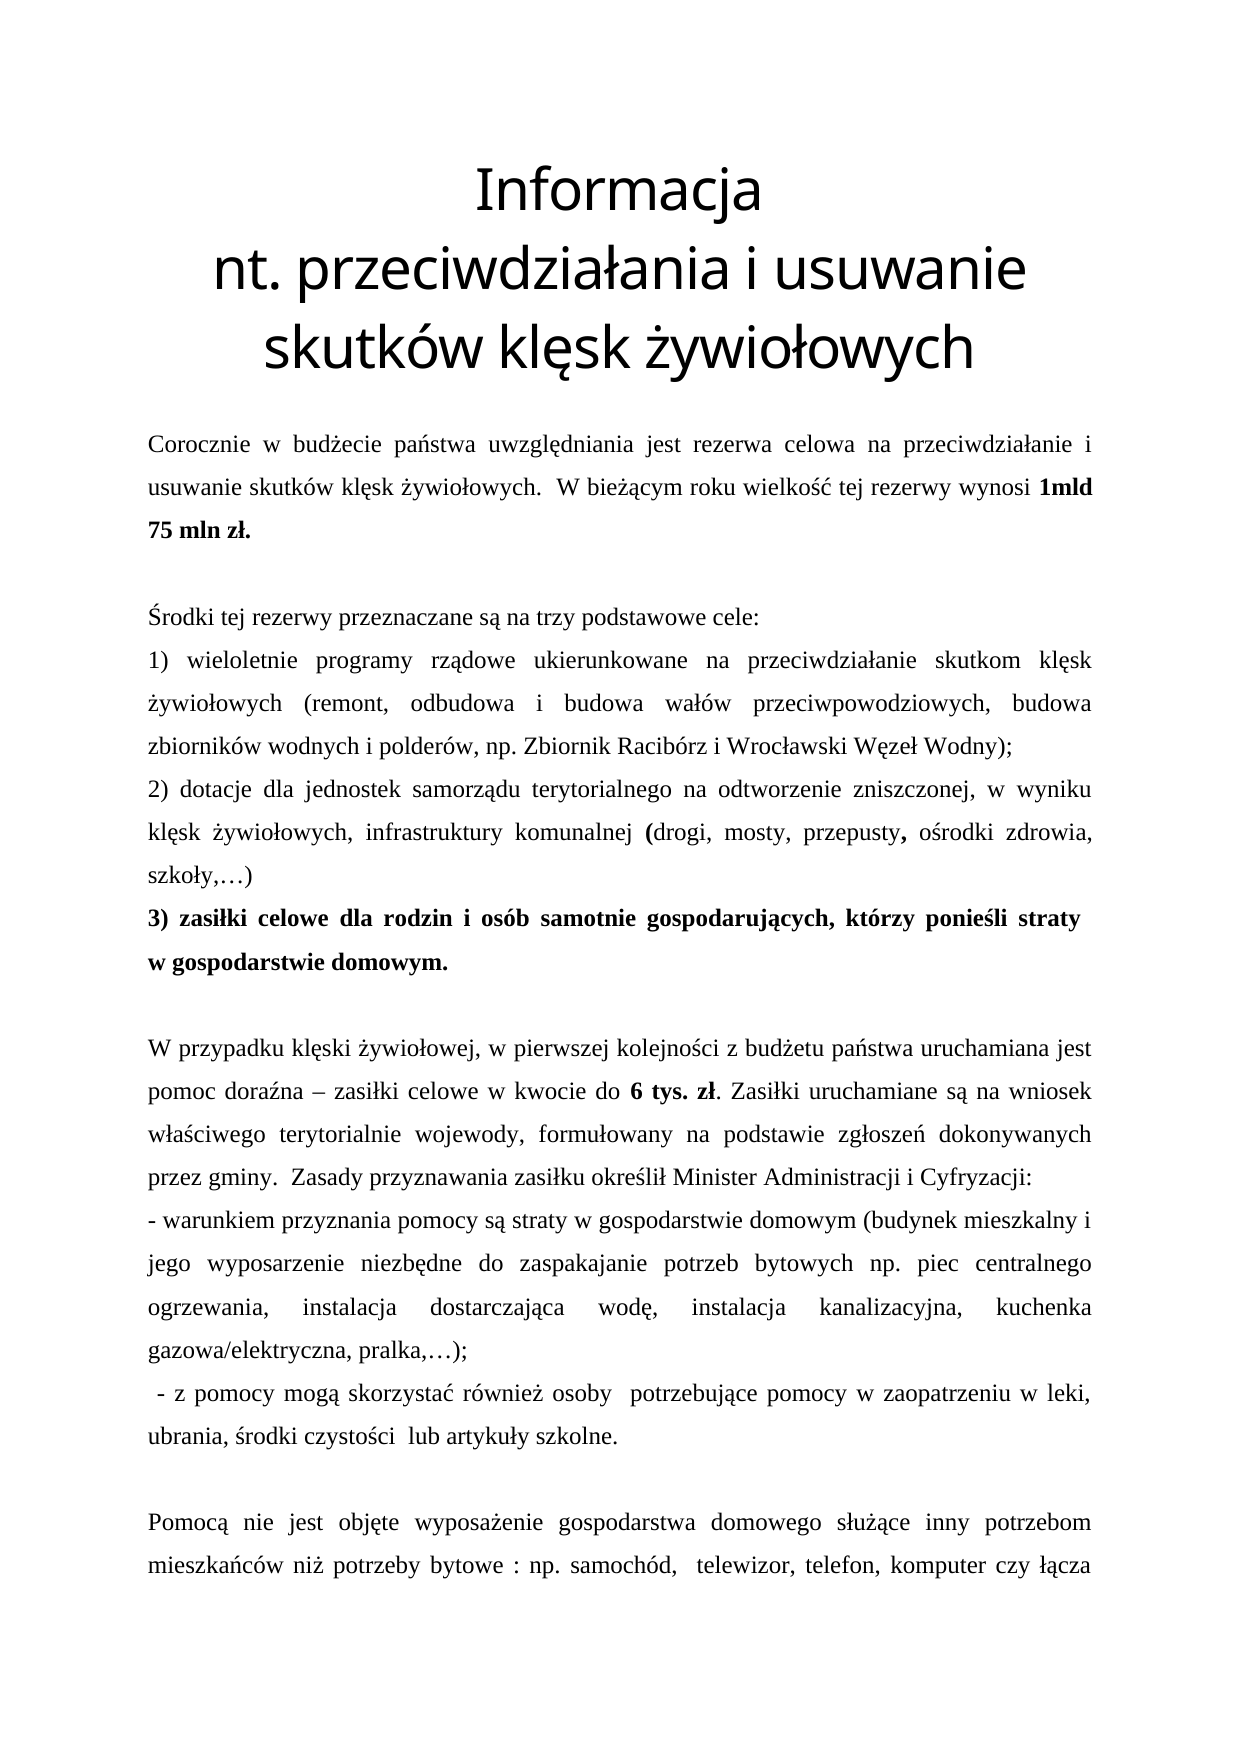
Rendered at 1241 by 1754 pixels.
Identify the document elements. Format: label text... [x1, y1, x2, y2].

title Informacja [148, 148, 1093, 227]
text W przypadku klęski żywiołowej, w pierwszej kolejności z budżetu państwa uruchamiana jest pomoc doraźna – zasiłki celowe w kwocie do 6 tys. zł. Zasiłki uruchamiane są na wniosek właściwego terytorialnie wojewody, formułowany na podstawie zgłoszeń dokonywanych przez gminy. Zasady przyznawania zasiłku określił Minister Administracji i Cyfryzacji: [148, 1033, 1093, 1191]
title nt. przeciwdziałania i usuwanie skutków klęsk żywiołowych [148, 227, 1093, 386]
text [148, 1507, 1093, 1579]
text - warunkiem przyznania pomocy są straty w gospodarstwie domowym (budynek mieszkalny i jego wyposarzenie niezbędne do zaspakajanie potrzeb bytowych np. piec centralnego ogrzewania, instalacja dostarczająca wodę, instalacja kanalizacyjna, kuchenka gazowa/elektryczna, pralka,…); [148, 1205, 1093, 1363]
text Środki tej rezerwy przeznaczane są na trzy podstawowe cele: [148, 602, 1093, 630]
text 1) wieloletnie programy rządowe ukierunkowane na przeciwdziałanie skutkom klęsk żywiołowych (remont, odbudowa i budowa wałów przeciwpowodziowych, budowa zbiorników wodnych i polderów, np. Zbiornik Racibórz i Wrocławski Węzeł Wodny); [148, 645, 1093, 760]
text 2) dotacje dla jednostek samorządu terytorialnego na odtworzenie zniszczonej, w wyniku klęsk żywiołowych, infrastruktury komunalnej (drogi, mosty, przepusty, ośrodki zdrowia, szkoły,…) [148, 774, 1093, 889]
text Corocznie w budżecie państwa uwzględniania jest rezerwa celowa na przeciwdziałanie i usuwanie skutków klęsk żywiołowych. W bieżącym roku wielkość tej rezerwy wynosi 1mld 75 mln zł. [148, 429, 1093, 544]
text 3) zasiłki celowe dla rodzin i osób samotnie gospodarujących, którzy ponieśli straty w gospodarstwie domowym. [148, 903, 1093, 975]
text - z pomocy mogą skorzystać również osoby potrzebujące pomocy w zaopatrzeniu w leki, ubrania, środki czystości lub artykuły szkolne. [148, 1378, 1093, 1450]
